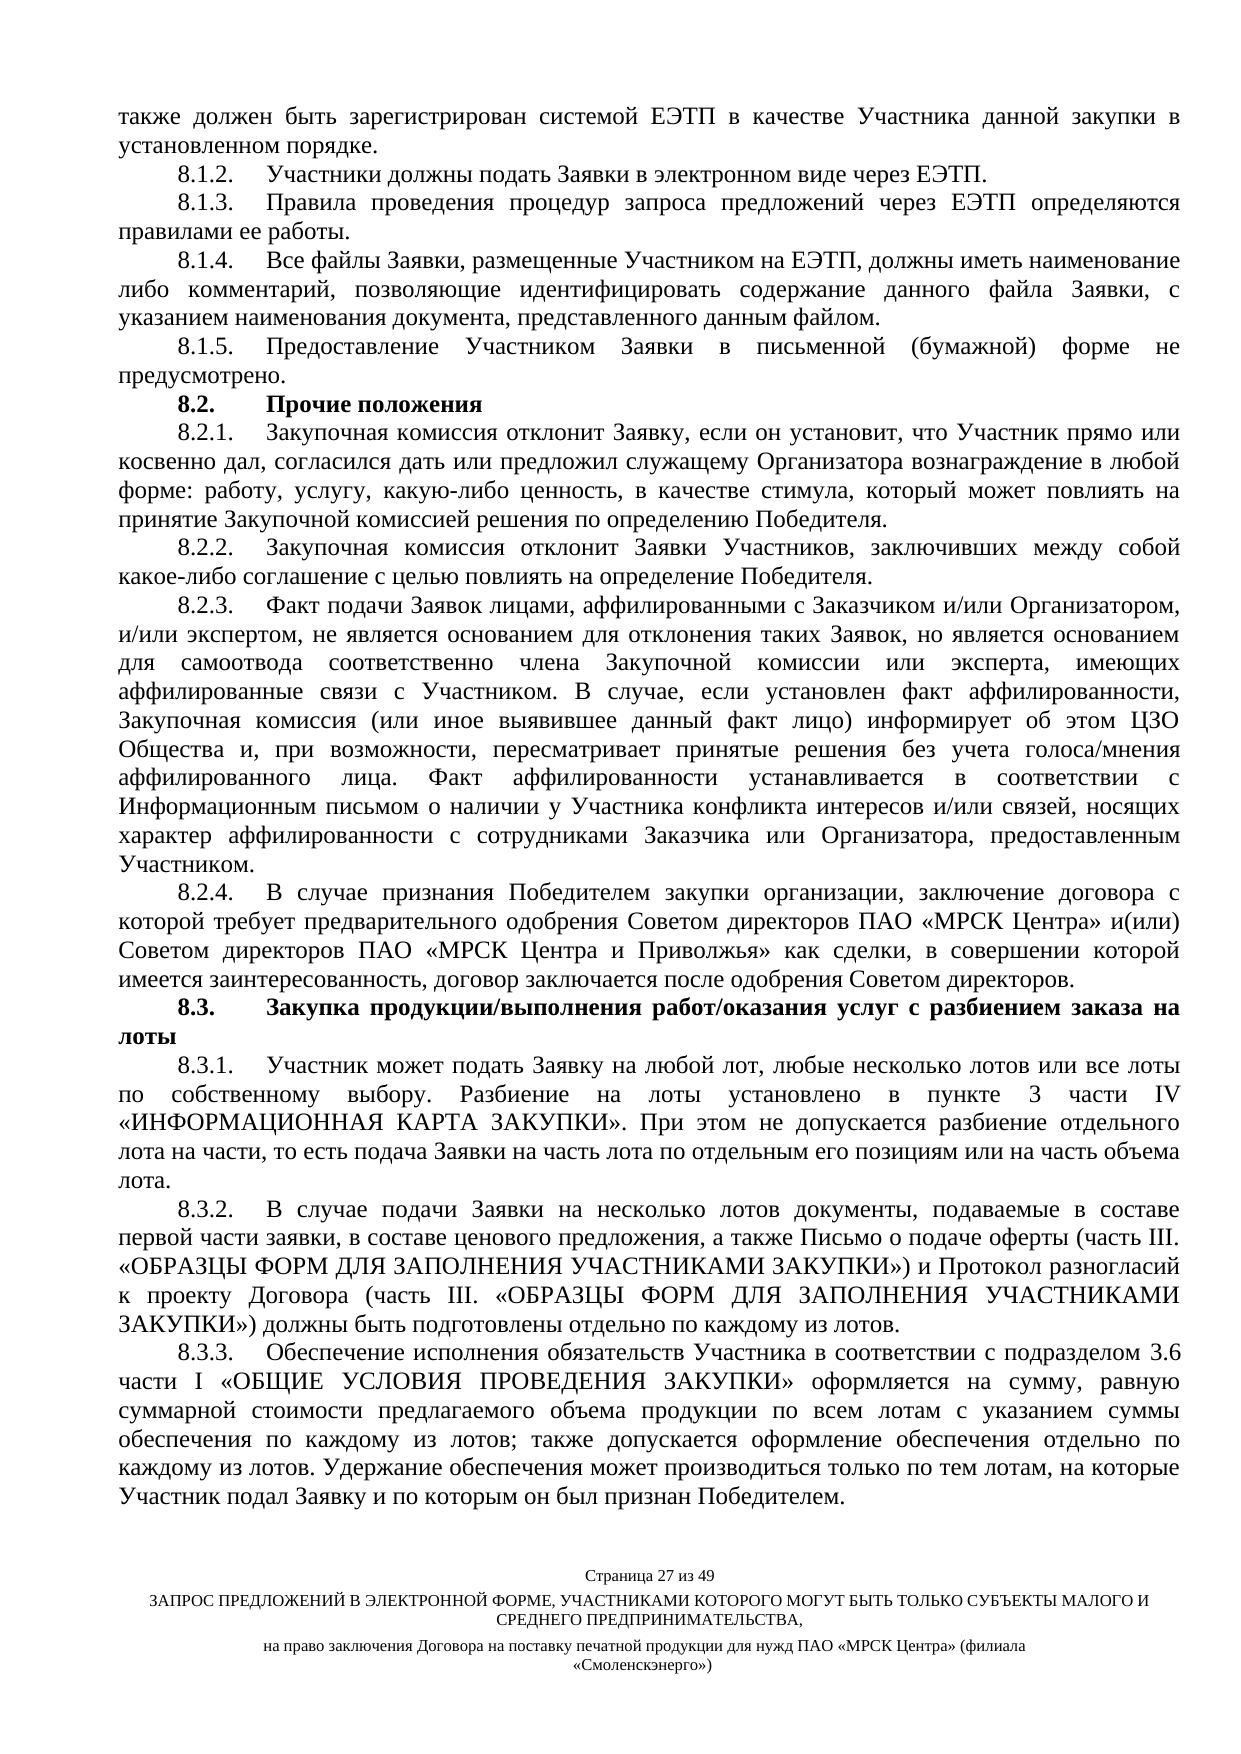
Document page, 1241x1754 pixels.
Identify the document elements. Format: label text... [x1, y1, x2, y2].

subtitle Участники должны подать Заявки в электронном виде через ЕЭТП. [118, 159, 1181, 187]
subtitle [118, 101, 1181, 159]
subtitle Закупочная комиссия отклонит Заявки Участников, заключивших между собой какое-либо соглашение с целью повлиять на определение Победителя. [118, 532, 1181, 590]
subtitle Прочие положения [118, 389, 1181, 417]
subtitle Закупочная комиссия отклонит Заявку, если он установит, что Участник прямо или косвенно дал, согласился дать или предложил служащему Организатора вознаграждение в любой форме: работу, услугу, какую-либо ценность, в качестве стимула, который может повлиять на принятие Закупочной комиссией решения по определению Победителя. [118, 417, 1181, 532]
subtitle Закупка продукции/выполнения работ/оказания услуг с разбиением заказа на лоты [118, 992, 1181, 1050]
subtitle Все файлы Заявки, размещенные Участником на ЕЭТП, должны иметь наименование либо комментарий, позволяющие идентифицировать содержание данного файла Заявки, с указанием наименования документа, представленного данным файлом. [118, 245, 1181, 331]
subtitle В случае признания Победителем закупки организации, заключение договора с которой требует предварительного одобрения Советом директоров ПАО «МРСК Центра» и(или) Советом директоров ПАО «МРСК Центра и Приволжья» как сделки, в совершении которой имеется заинтересованность, договор заключается после одобрения Советом директоров. [118, 877, 1181, 992]
subtitle Обеспечение исполнения обязательств Участника в соответствии с подразделом 3.6 части I «ОБЩИЕ УСЛОВИЯ ПРОВЕДЕНИЯ ЗАКУПКИ» оформляется на сумму, равную суммарной стоимости предлагаемого объема продукции по всем лотам с указанием суммы обеспечения по каждому из лотов; также допускается оформление обеспечения отдельно по каждому из лотов. Удержание обеспечения может производиться только по тем лотам, на которые Участник подал Заявку и по которым он был признан Победителем. [118, 1337, 1181, 1510]
subtitle Участник может подать Заявку на любой лот, любые несколько лотов или все лоты по собственному выбору. Разбиение на лоты установлено в пункте 3 части IV «ИНФОРМАЦИОННАЯ КАРТА ЗАКУПКИ». При этом не допускается разбиение отдельного лота на части, то есть подача Заявки на часть лота по отдельным его позициям или на часть объема лота. [118, 1050, 1181, 1194]
subtitle Предоставление Участником Заявки в письменной (бумажной) форме не предусмотрено. [118, 331, 1181, 389]
subtitle В случае подачи Заявки на несколько лотов документы, подаваемые в составе первой части заявки, в составе ценового предложения, а также Письмо о подаче оферты (часть III. «ОБРАЗЦЫ ФОРМ ДЛЯ ЗАПОЛНЕНИЯ УЧАСТНИКАМИ ЗАКУПКИ») и Протокол разногласий к проекту Договора (часть III. «ОБРАЗЦЫ ФОРМ ДЛЯ ЗАПОЛНЕНИЯ УЧАСТНИКАМИ ЗАКУПКИ») должны быть подготовлены отдельно по каждому из лотов. [118, 1194, 1181, 1337]
subtitle Факт подачи Заявок лицами, аффилированными с Заказчиком и/или Организатором, и/или экспертом, не является основанием для отклонения таких Заявок, но является основанием для самоотвода соответственно члена Закупочной комиссии или эксперта, имеющих аффилированные связи с Участником. В случае, если установлен факт аффилированности, Закупочная комиссия (или иное выявившее данный факт лицо) информирует об этом ЦЗО Общества и, при возможности, пересматривает принятые решения без учета голоса/мнения аффилированного лица. Факт аффилированности устанавливается в соответствии с Информационным письмом о наличии у Участника конфликта интересов и/или связей, носящих характер аффилированности с сотрудниками Заказчика или Организатора, предоставленным Участником. [118, 590, 1181, 877]
subtitle Правила проведения процедур запроса предложений через ЕЭТП определяются правилами ее работы. [118, 187, 1181, 245]
